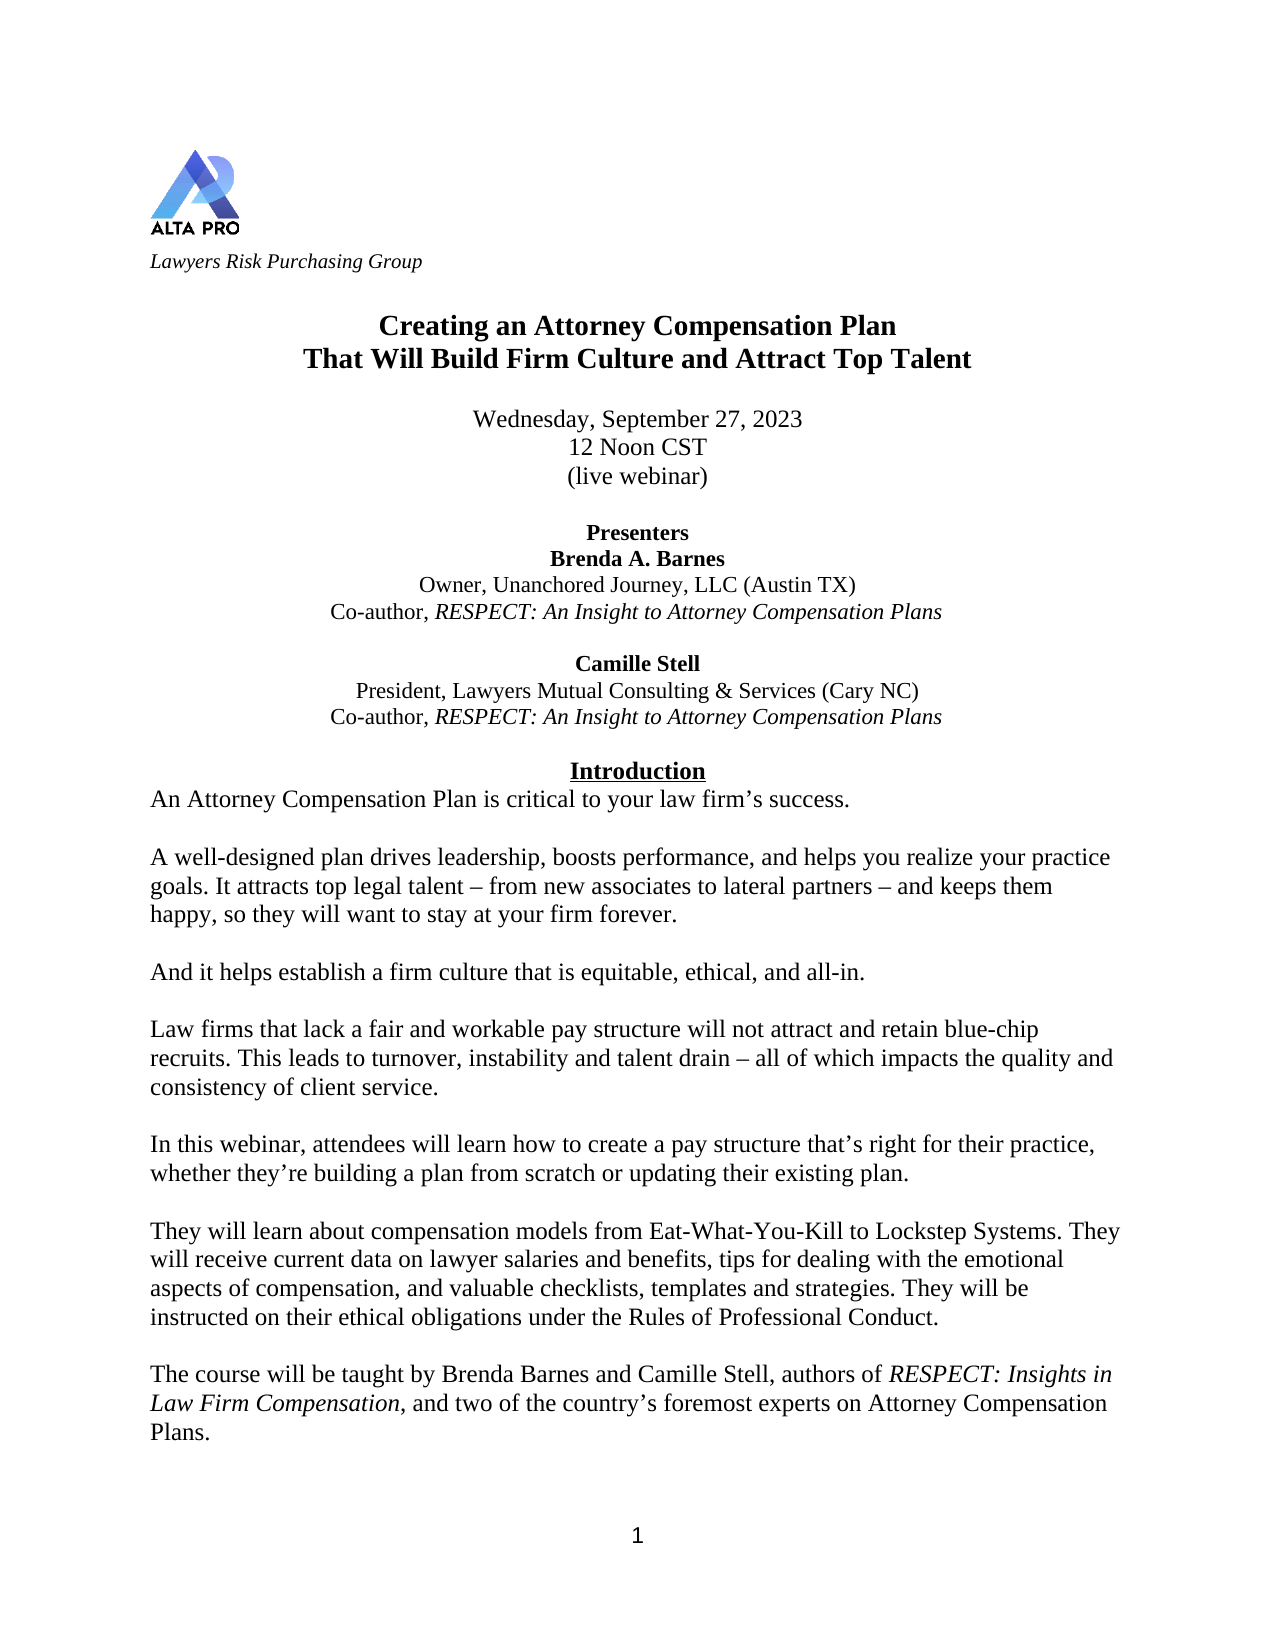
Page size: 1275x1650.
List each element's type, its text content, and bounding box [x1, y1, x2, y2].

text 12 Noon CST (live webinar) [150, 432, 1125, 490]
text And it helps establish a firm culture that is equitable, ethical, and all-in. [150, 957, 1125, 986]
text A well-designed plan drives leadership, boosts performance, and helps you realize your practice goals. It attracts top legal talent – from new associates to lateral partners – and keeps them happy, so they will want to stay at your firm forever. [150, 842, 1125, 928]
text Creating an Attorney Compensation Plan [150, 308, 1125, 341]
text Presenters Brenda A. Barnes [150, 519, 1125, 571]
text That Will Build Firm Culture and Attract Top Talent [150, 341, 1125, 375]
text President, Lawyers Mutual Consulting & Services (Cary NC) Co-author, RESPECT: An Insight to Attorney Compensation Plans [150, 677, 1125, 729]
picture [150, 150, 239, 241]
text Owner, Unanchored Journey, LLC (Austin TX) Co-author, RESPECT: An Insight to Attorney Compensation Plans [150, 571, 1125, 624]
text Introduction [150, 756, 1125, 784]
text Camille Stell [150, 650, 1125, 677]
text The course will be taught by Brenda Barnes and Camille Stell, authors of RESPECT: Insights in Law Firm Compensation, and two of the country’s foremost experts on Attorney Compensation Plans. [150, 1359, 1125, 1446]
text They will learn about compensation models from Eat-What-You-Kill to Lockstep Systems. They will receive current data on lawyer salaries and benefits, tips for dealing with the emotional aspects of compensation, and valuable checklists, templates and strategies. They will be instructed on their ethical obligations under the Rules of Professional Conduct. [150, 1216, 1125, 1331]
text Law firms that lack a fair and workable pay structure will not attract and retain blue-chip recruits. This leads to turnover, instability and talent drain – all of which impacts the quality and consistency of client service. [150, 1014, 1125, 1101]
text In this webinar, attendees will learn how to create a pay structure that’s right for their practice, whether they’re building a plan from scratch or updating their existing plan. [150, 1129, 1125, 1187]
text Lawyers Risk Purchasing Group [150, 150, 1125, 274]
text An Attorney Compensation Plan is critical to your law firm’s success. [150, 784, 1125, 813]
text Wednesday, September 27, 2023 [150, 404, 1125, 432]
